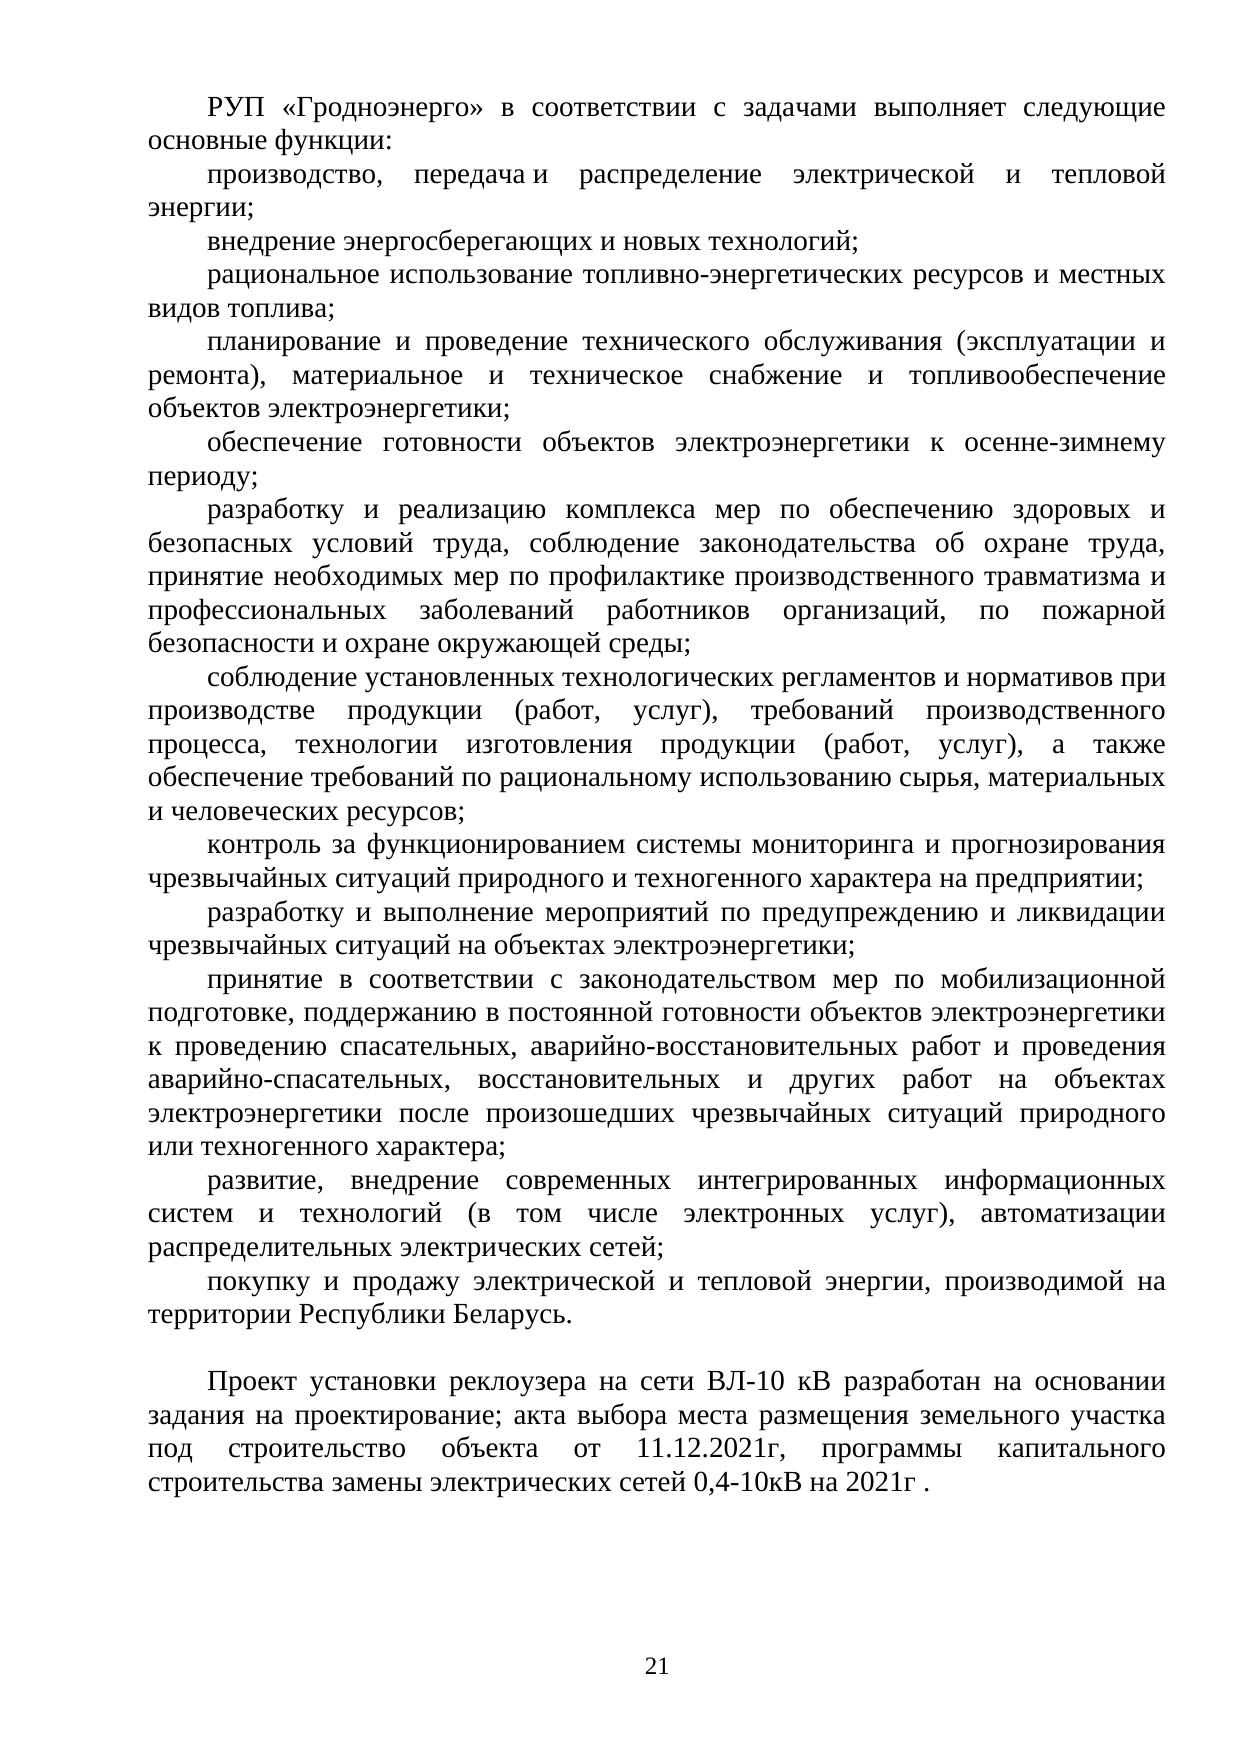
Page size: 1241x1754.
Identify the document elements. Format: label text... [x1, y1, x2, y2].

subtitle покупку и продажу электрической и тепловой энергии, производимой на территории Республики Беларусь. [148, 1263, 1167, 1330]
subtitle принятие в соответствии с законодательством мер по мобилизационной подготовке, поддержанию в постоянной готовности объектов электроэнергетики к проведению спасательных, аварийно-восстановительных работ и проведения аварийно-спасательных, восстановительных и других работ на объектах электроэнергетики после произошедших чрезвычайных ситуаций природного или техногенного характера; [148, 961, 1167, 1162]
subtitle разработку и реализацию комплекса мер по обеспечению здоровых и безопасных условий труда, соблюдение законодательства об охране труда, принятие необходимых мер по профилактике производственного травматизма и профессиональных заболеваний работников организаций, по пожарной безопасности и охране окружающей среды; [148, 491, 1167, 659]
subtitle разработку и выполнение мероприятий по предупреждению и ликвидации чрезвычайных ситуаций на объектах электроэнергетики; [148, 894, 1167, 961]
subtitle РУП «Гродноэнерго» в соответствии с задачами выполняет следующие основные функции: [148, 89, 1167, 156]
subtitle Проект установки реклоузера на сети ВЛ-10 кВ разработан на основании задания на проектирование; акта выбора места размещения земельного участка под строительство объекта от 11.12.2021г, программы капитального строительства замены электрических сетей 0,4-10кВ на 2021г . [148, 1363, 1167, 1497]
subtitle планирование и проведение технического обслуживания (эксплуатации и ремонта), материальное и техническое снабжение и топливообеспечение объектов электроэнергетики; [148, 323, 1167, 424]
subtitle производство, передача и распределение электрической и тепловой энергии; [148, 156, 1167, 223]
subtitle контроль за функционированием системы мониторинга и прогнозирования чрезвычайных ситуаций природного и техногенного характера на предприятии; [148, 827, 1167, 894]
subtitle соблюдение установленных технологических регламентов и нормативов при производстве продукции (работ, услуг), требований производственного процесса, технологии изготовления продукции (работ, услуг), а также обеспечение требований по рациональному использованию сырья, материальных и человеческих ресурсов; [148, 659, 1167, 827]
subtitle рациональное использование топливно-энергетических ресурсов и местных видов топлива; [148, 256, 1167, 323]
subtitle обеспечение готовности объектов электроэнергетики к осенне-зимнему периоду; [148, 424, 1167, 491]
subtitle внедрение энергосберегающих и новых технологий; [148, 223, 1167, 256]
subtitle развитие, внедрение современных интегрированных информационных систем и технологий (в том числе электронных услуг), автоматизации распределительных электрических сетей; [148, 1162, 1167, 1263]
